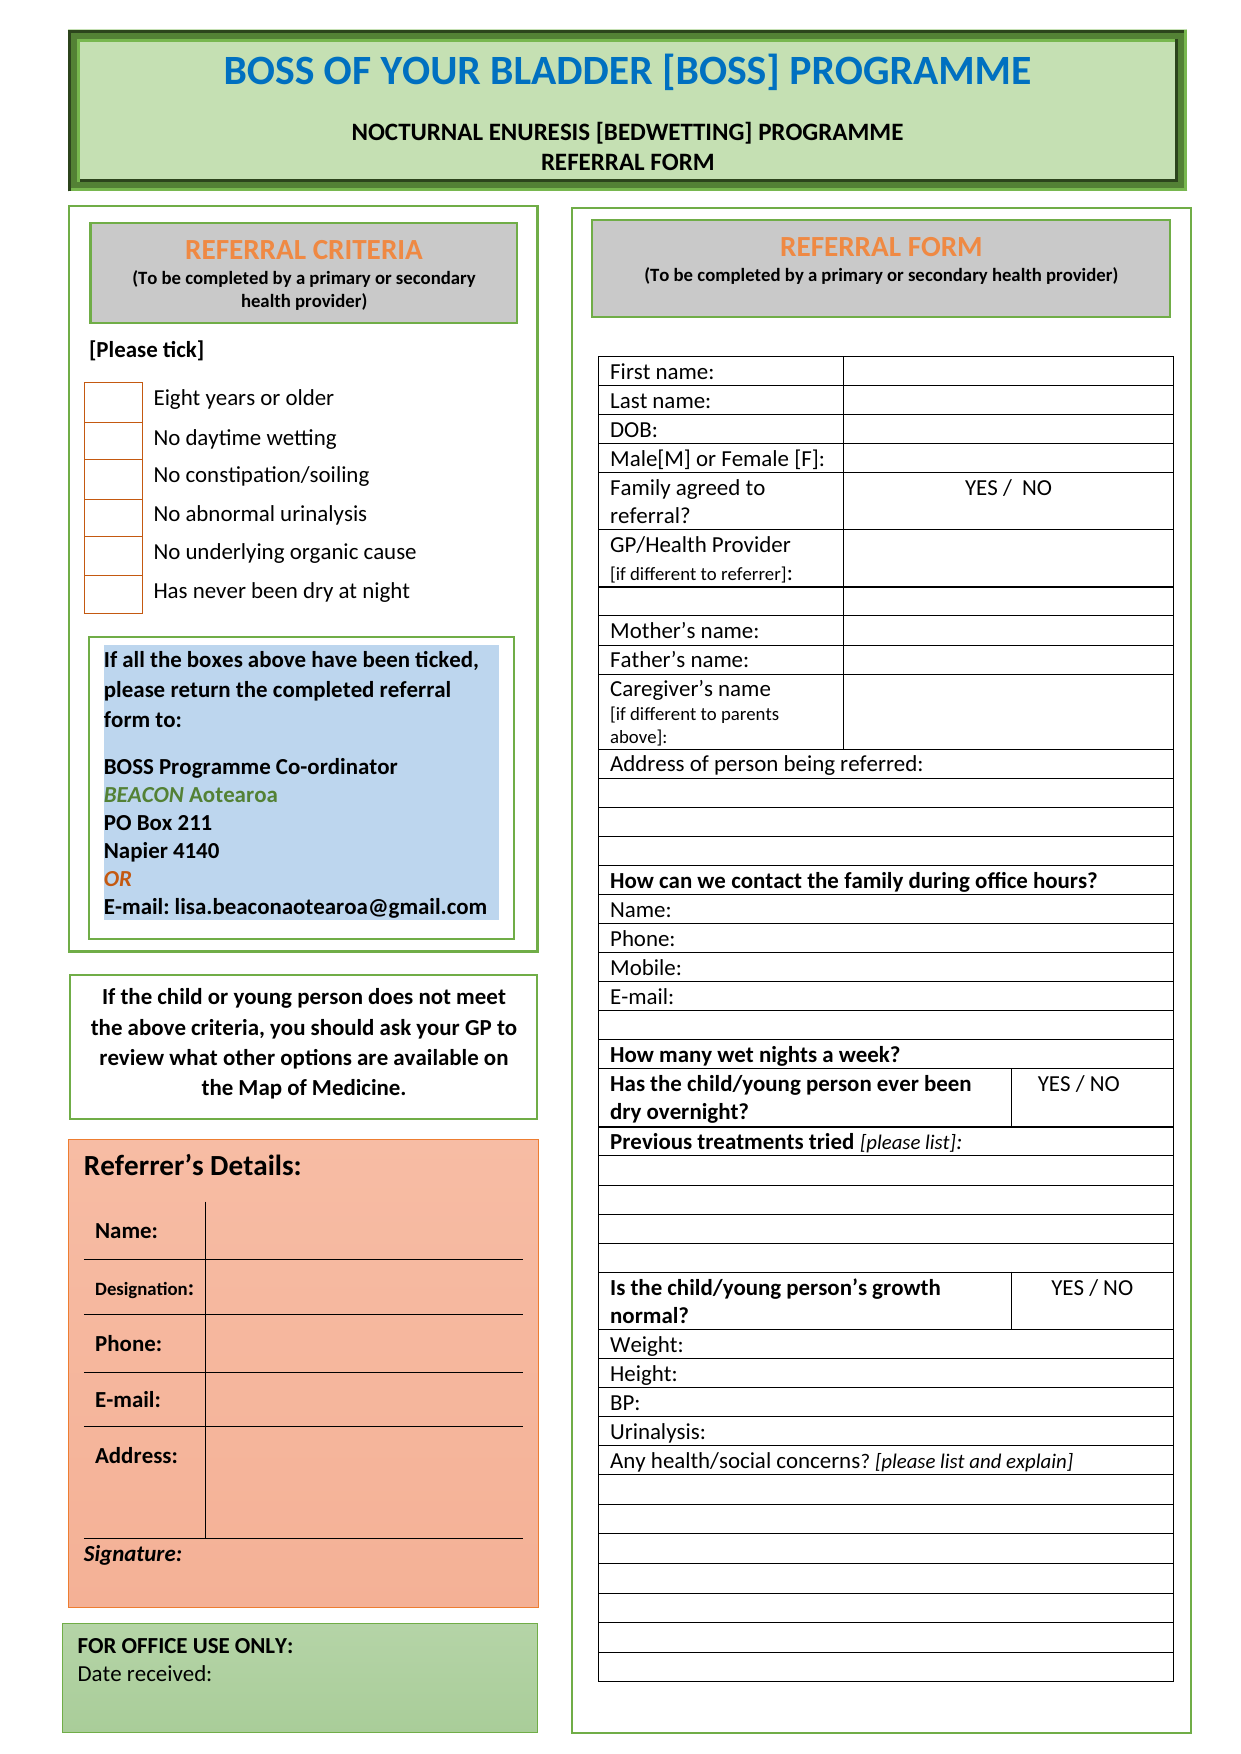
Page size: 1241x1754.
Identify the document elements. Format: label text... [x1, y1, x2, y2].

text REFERRAL FORM [80, 132, 1175, 179]
text NOCTURNAL ENURESIS [BEDWETTING] PROGRAMME [80, 101, 1175, 132]
text BOSS OF YOUR BLADDER [BOSS] PROGRAMME [80, 42, 1175, 95]
